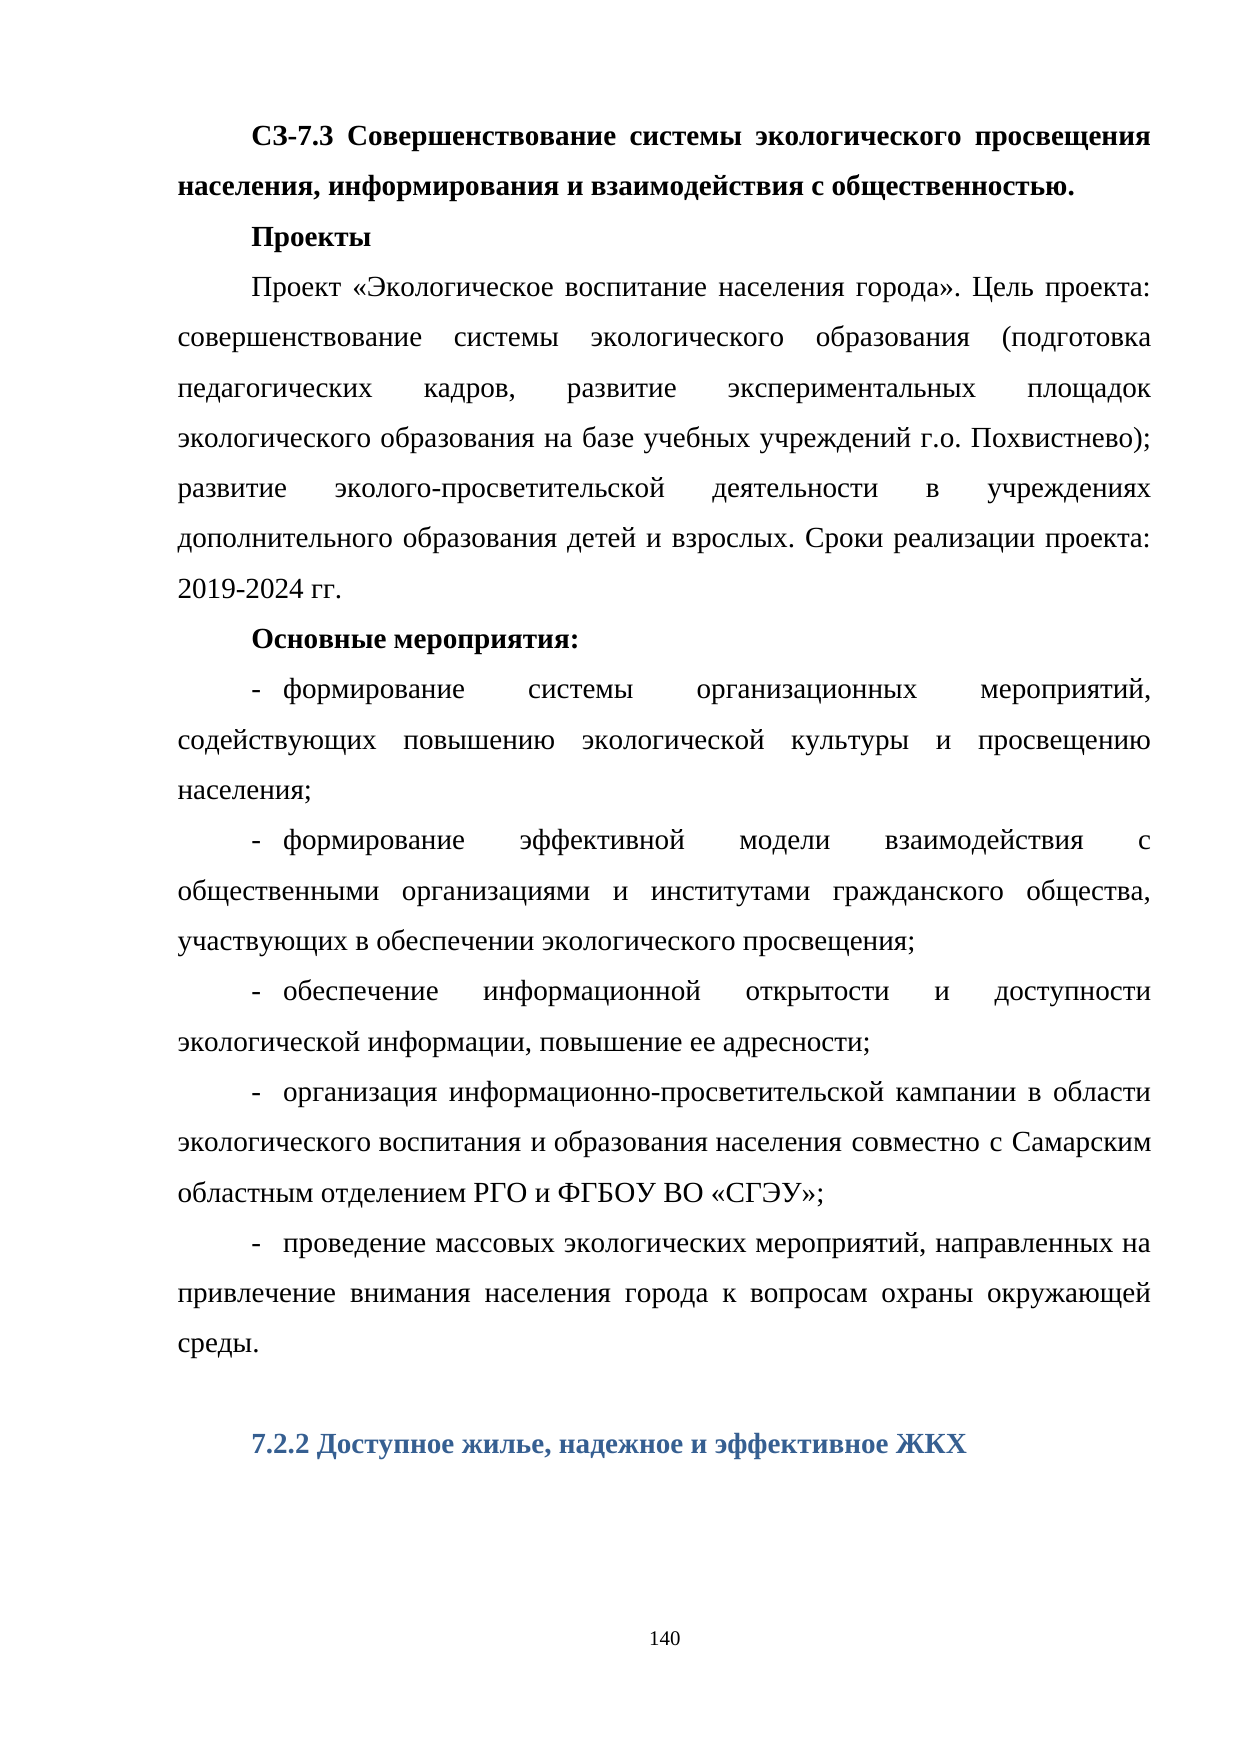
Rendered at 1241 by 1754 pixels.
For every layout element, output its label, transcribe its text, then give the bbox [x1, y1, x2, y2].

text Основные мероприятия: [177, 621, 1152, 655]
text СЗ-7.3 Совершенствование системы экологического просвещения населения, информирования и взаимодействия с общественностью. [177, 118, 1152, 202]
list проведение массовых экологических мероприятий, направленных на привлечение внимания населения города к вопросам охраны окружающей среды. [177, 1225, 1152, 1359]
text Проекты [177, 219, 1152, 252]
text Проект «Экологическое воспитание населения города». Цель проекта: совершенствование системы экологического образования (подготовка педагогических кадров, развитие экспериментальных площадок экологического образования на базе учебных учреждений г.о. Похвистнево); развитие эколого-просветительской деятельности в учреждениях дополнительного образования детей и взрослых. Сроки реализации проекта: 2019-2024 гг. [177, 269, 1152, 604]
list формирование эффективной модели взаимодействия с общественными организациями и институтами гражданского общества, участвующих в обеспечении экологического просвещения; [177, 822, 1152, 957]
list обеспечение информационной открытости и доступности экологической информации, повышение ее адресности; [177, 973, 1152, 1057]
text 7.2.2 Доступное жилье, надежное и эффективное ЖКХ [177, 1426, 1152, 1460]
list формирование системы организационных мероприятий, содействующих повышению экологической культуры и просвещению населения; [177, 672, 1152, 806]
list организация информационно-просветительской кампании в области экологического воспитания и образования населения совместно с Самарским областным отделением РГО и ФГБОУ ВО «СГЭУ»; [177, 1074, 1152, 1208]
